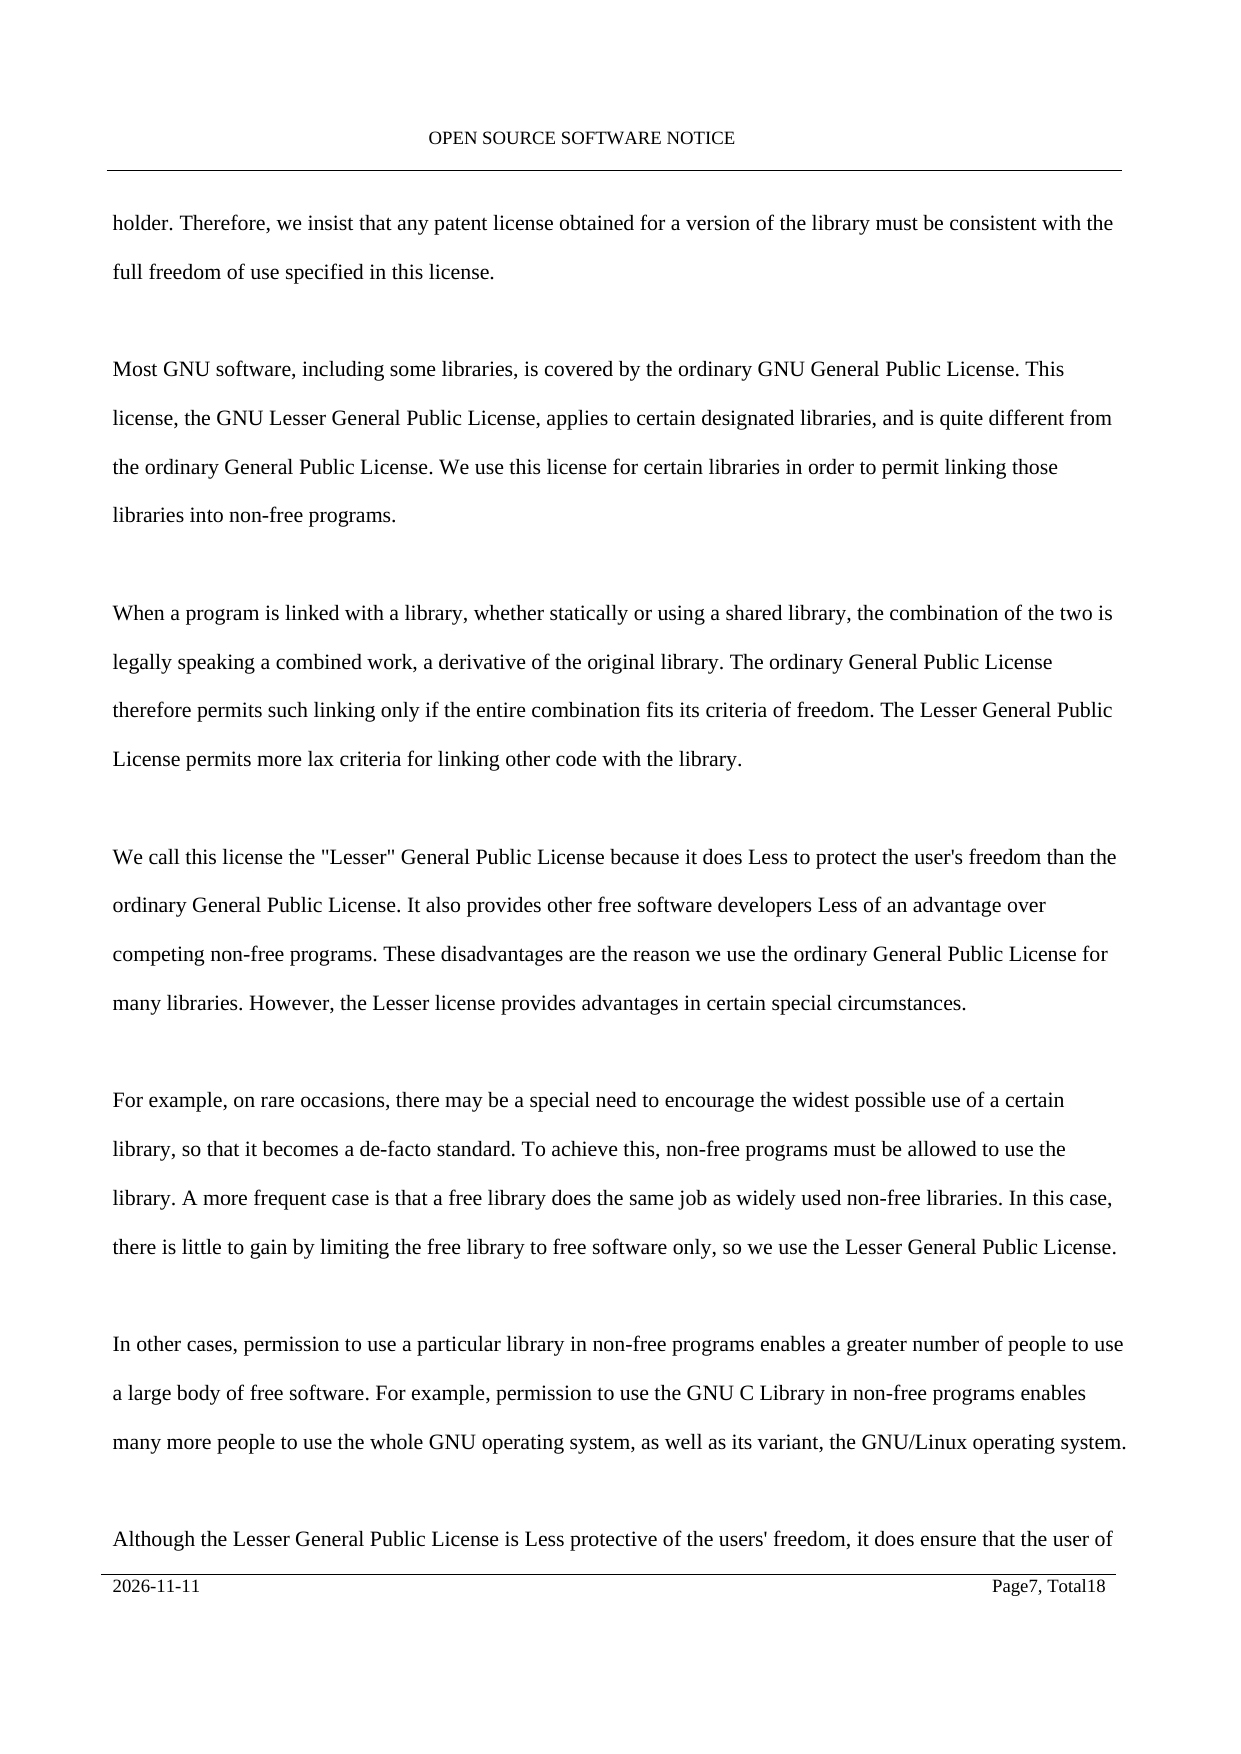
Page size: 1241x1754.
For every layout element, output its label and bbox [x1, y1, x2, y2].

text [112, 206, 1128, 1555]
